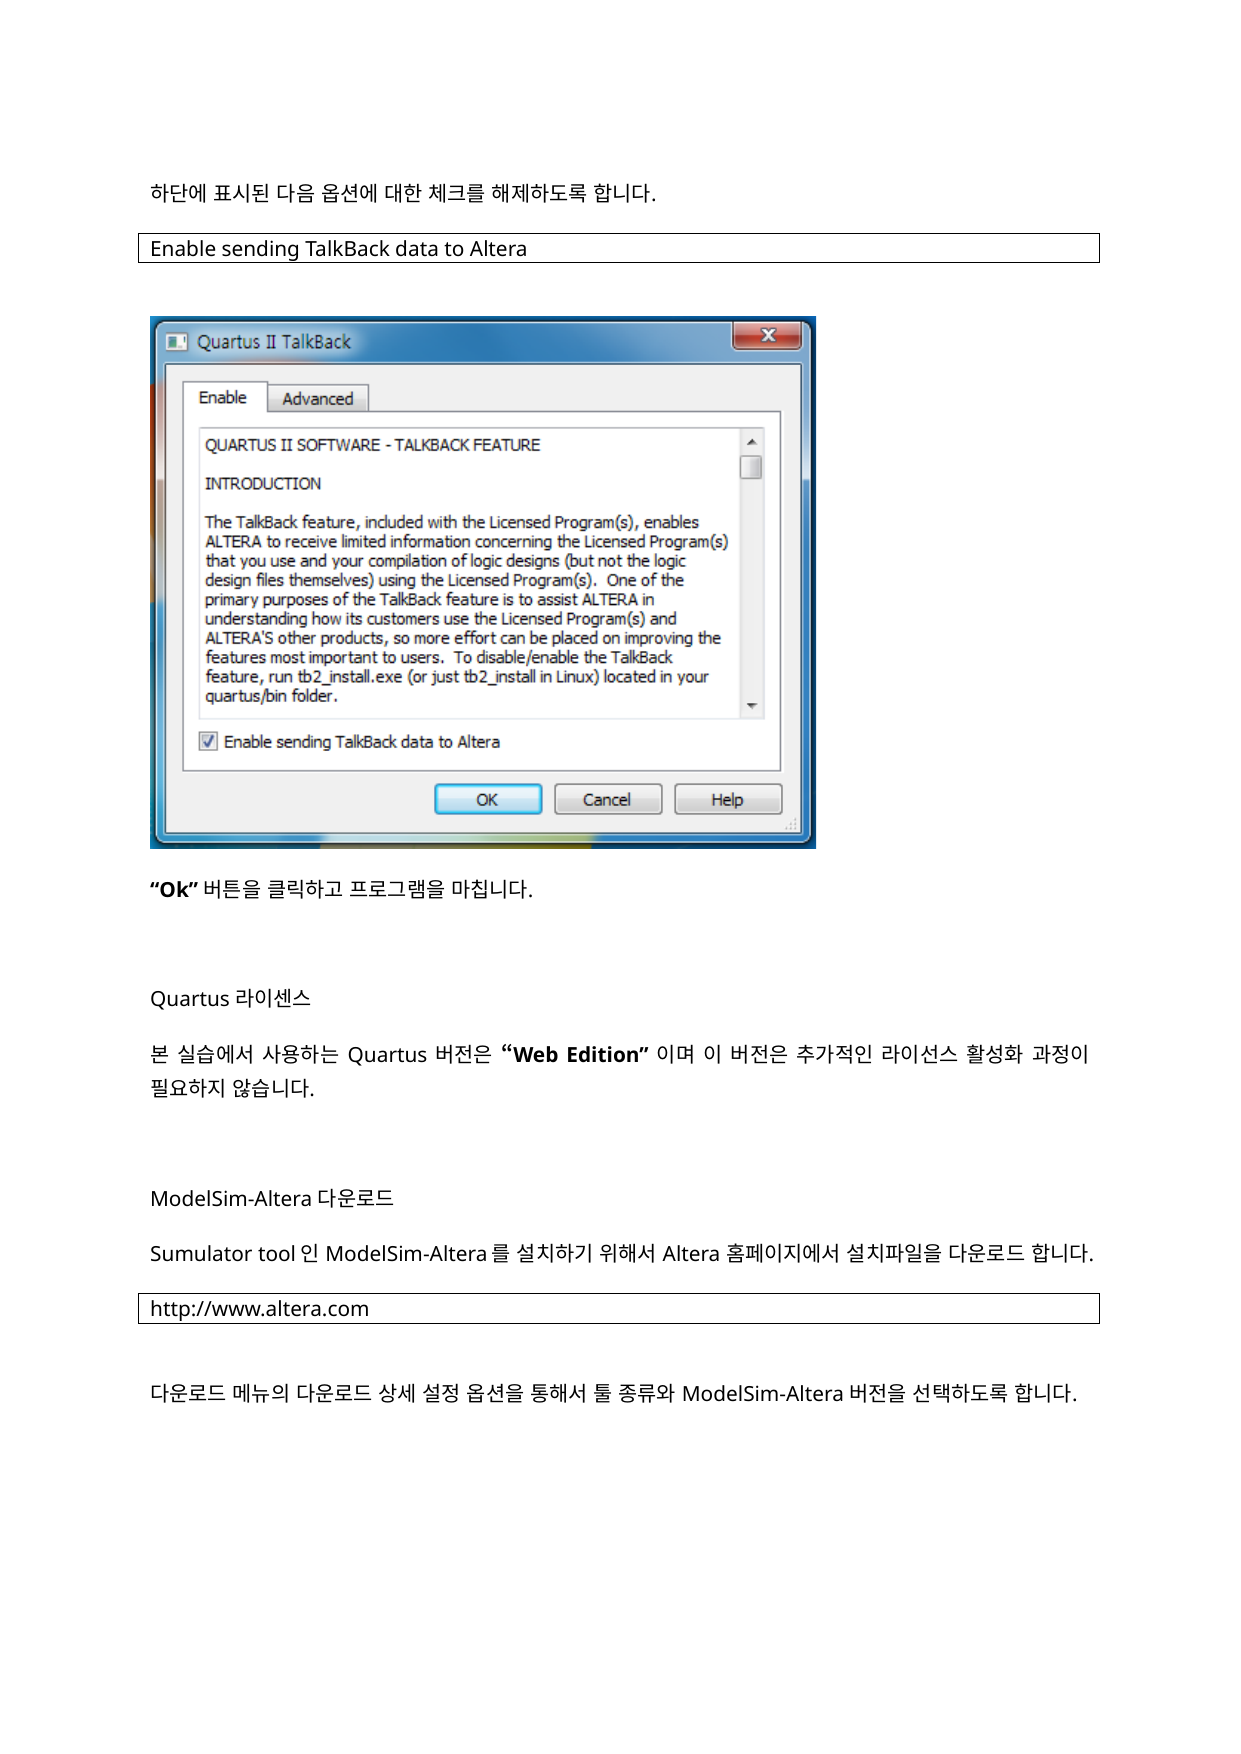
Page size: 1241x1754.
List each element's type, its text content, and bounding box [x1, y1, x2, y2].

subtitle ModelSim-Altera 다운로드 [150, 1182, 1090, 1212]
picture [150, 316, 817, 849]
table_header http://www.altera.com [139, 1294, 1099, 1322]
subtitle Quartus 라이센스 [150, 982, 1090, 1013]
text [150, 177, 1090, 207]
table_header Enable sending TalkBack data to Altera [139, 234, 1099, 262]
text 다운로드 메뉴의 다운로드 상세 설정 옵션을 통해서 툴 종류와 ModelSim-Altera 버전을 선택하도록 합니다. [150, 1377, 1090, 1407]
text “Ok” 버튼을 클릭하고 프로그램을 마칩니다. [150, 873, 1090, 903]
text 본 실습에서 사용하는 Quartus 버전은 “Web Edition” 이며 이 버전은 추가적인 라이선스 활성화 과정이 필요하지 않습니다. [150, 1038, 1090, 1103]
text Sumulator tool인 ModelSim-Altera를 설치하기 위해서 Altera 홈페이지에서 설치파일을 다운로드 합니다. [150, 1237, 1090, 1268]
